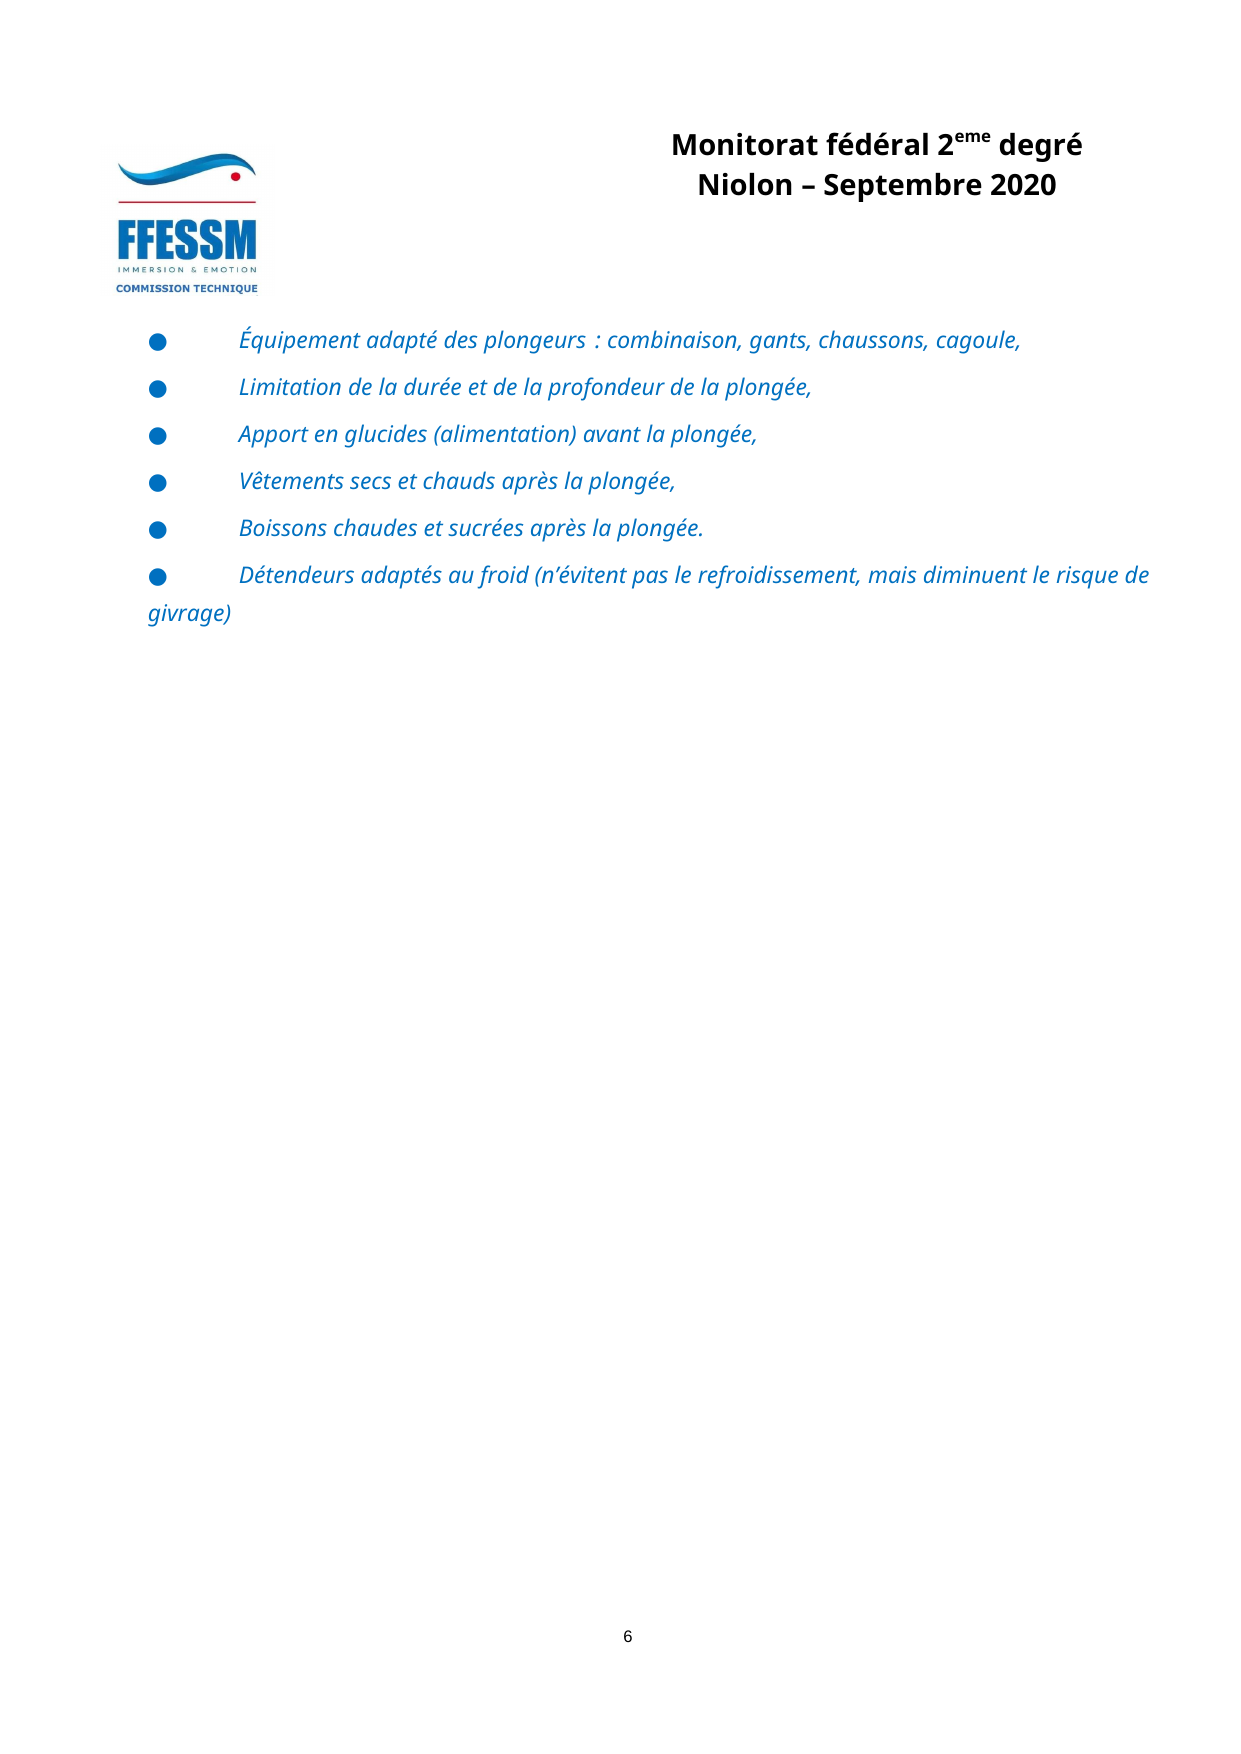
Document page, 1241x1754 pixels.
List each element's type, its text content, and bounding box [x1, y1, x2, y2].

picture [100, 144, 275, 296]
list Limitation de la durée et de la profondeur de la plongée, [148, 362, 1167, 408]
list Apport en glucides (alimentation) avant la plongée, [148, 408, 1167, 456]
list Équipement adapté des plongeurs : combinaison, gants, chaussons, cagoule, [148, 314, 1167, 362]
list Boissons chaudes et sucrées après la plongée. [148, 502, 1167, 549]
list Vêtements secs et chauds après la plongée, [148, 456, 1167, 502]
list Détendeurs adaptés au froid (n’évitent pas le refroidissement, mais diminuent le risque de givrage) [89, 549, 1167, 628]
